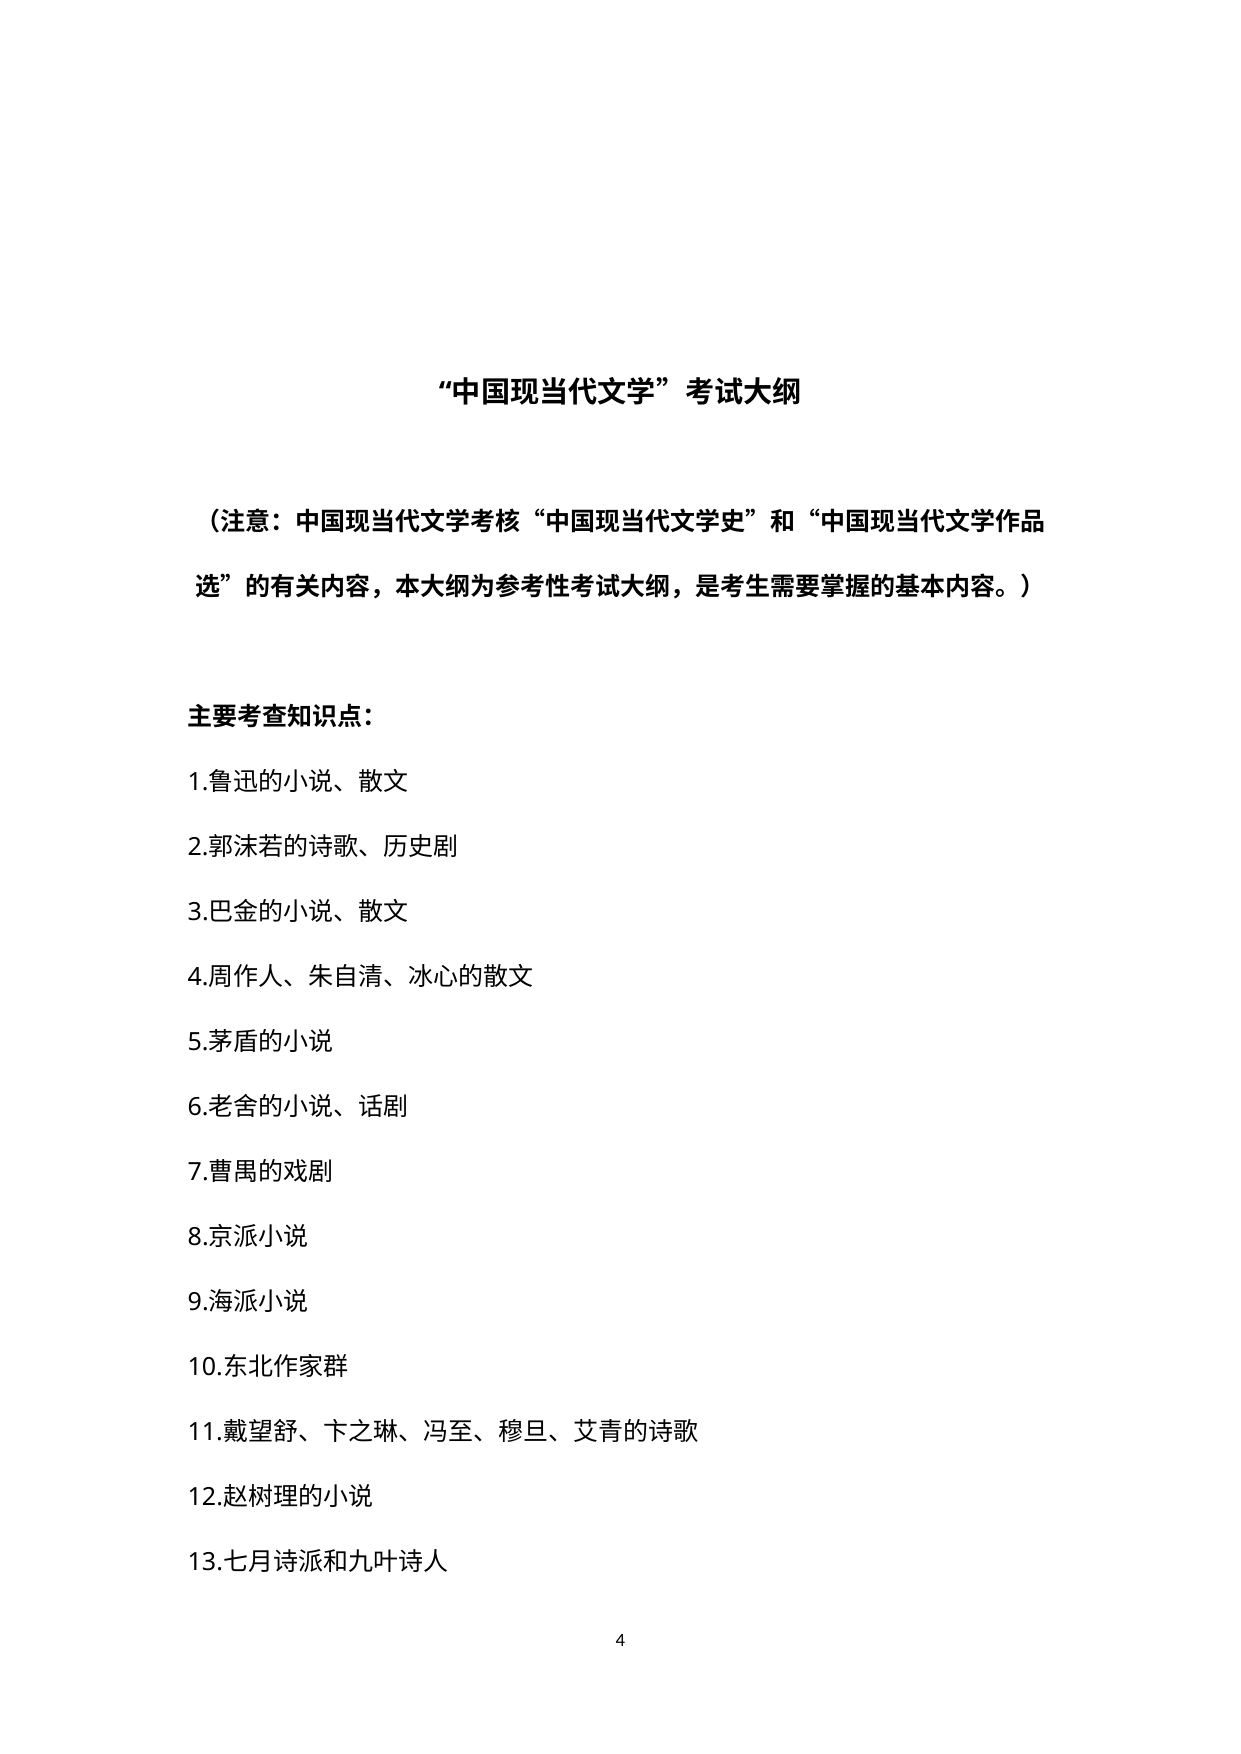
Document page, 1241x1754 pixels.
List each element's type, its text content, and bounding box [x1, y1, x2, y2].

text 8.京派小说 [187, 1202, 1053, 1267]
text 6.老舍的小说、话剧 [187, 1072, 1053, 1137]
text 7.曹禺的戏剧 [187, 1137, 1053, 1202]
text 9.海派小说 [187, 1267, 1053, 1332]
text 10.东北作家群 [187, 1332, 1053, 1397]
list 1.鲁迅的小说、散文 [187, 747, 1053, 812]
text 12.赵树理的小说 [187, 1462, 1053, 1527]
text 4.周作人、朱自清、冰心的散文 [187, 942, 1053, 1007]
text 主要考查知识点： [187, 682, 1053, 747]
text 3.巴金的小说、散文 [187, 877, 1053, 942]
text 13.七月诗派和九叶诗人 [187, 1527, 1053, 1592]
text 5.茅盾的小说 [187, 1007, 1053, 1072]
list 2.郭沫若的诗歌、历史剧 [187, 812, 1053, 877]
text （注意：中国现当代文学考核“中国现当代文学史”和“中国现当代文学作品选”的有关内容，本大纲为参考性考试大纲，是考生需要掌握的基本内容。） [187, 487, 1053, 617]
text “中国现当代文学”考试大纲 [187, 357, 1053, 422]
text 11.戴望舒、卞之琳、冯至、穆旦、艾青的诗歌 [187, 1397, 1053, 1462]
